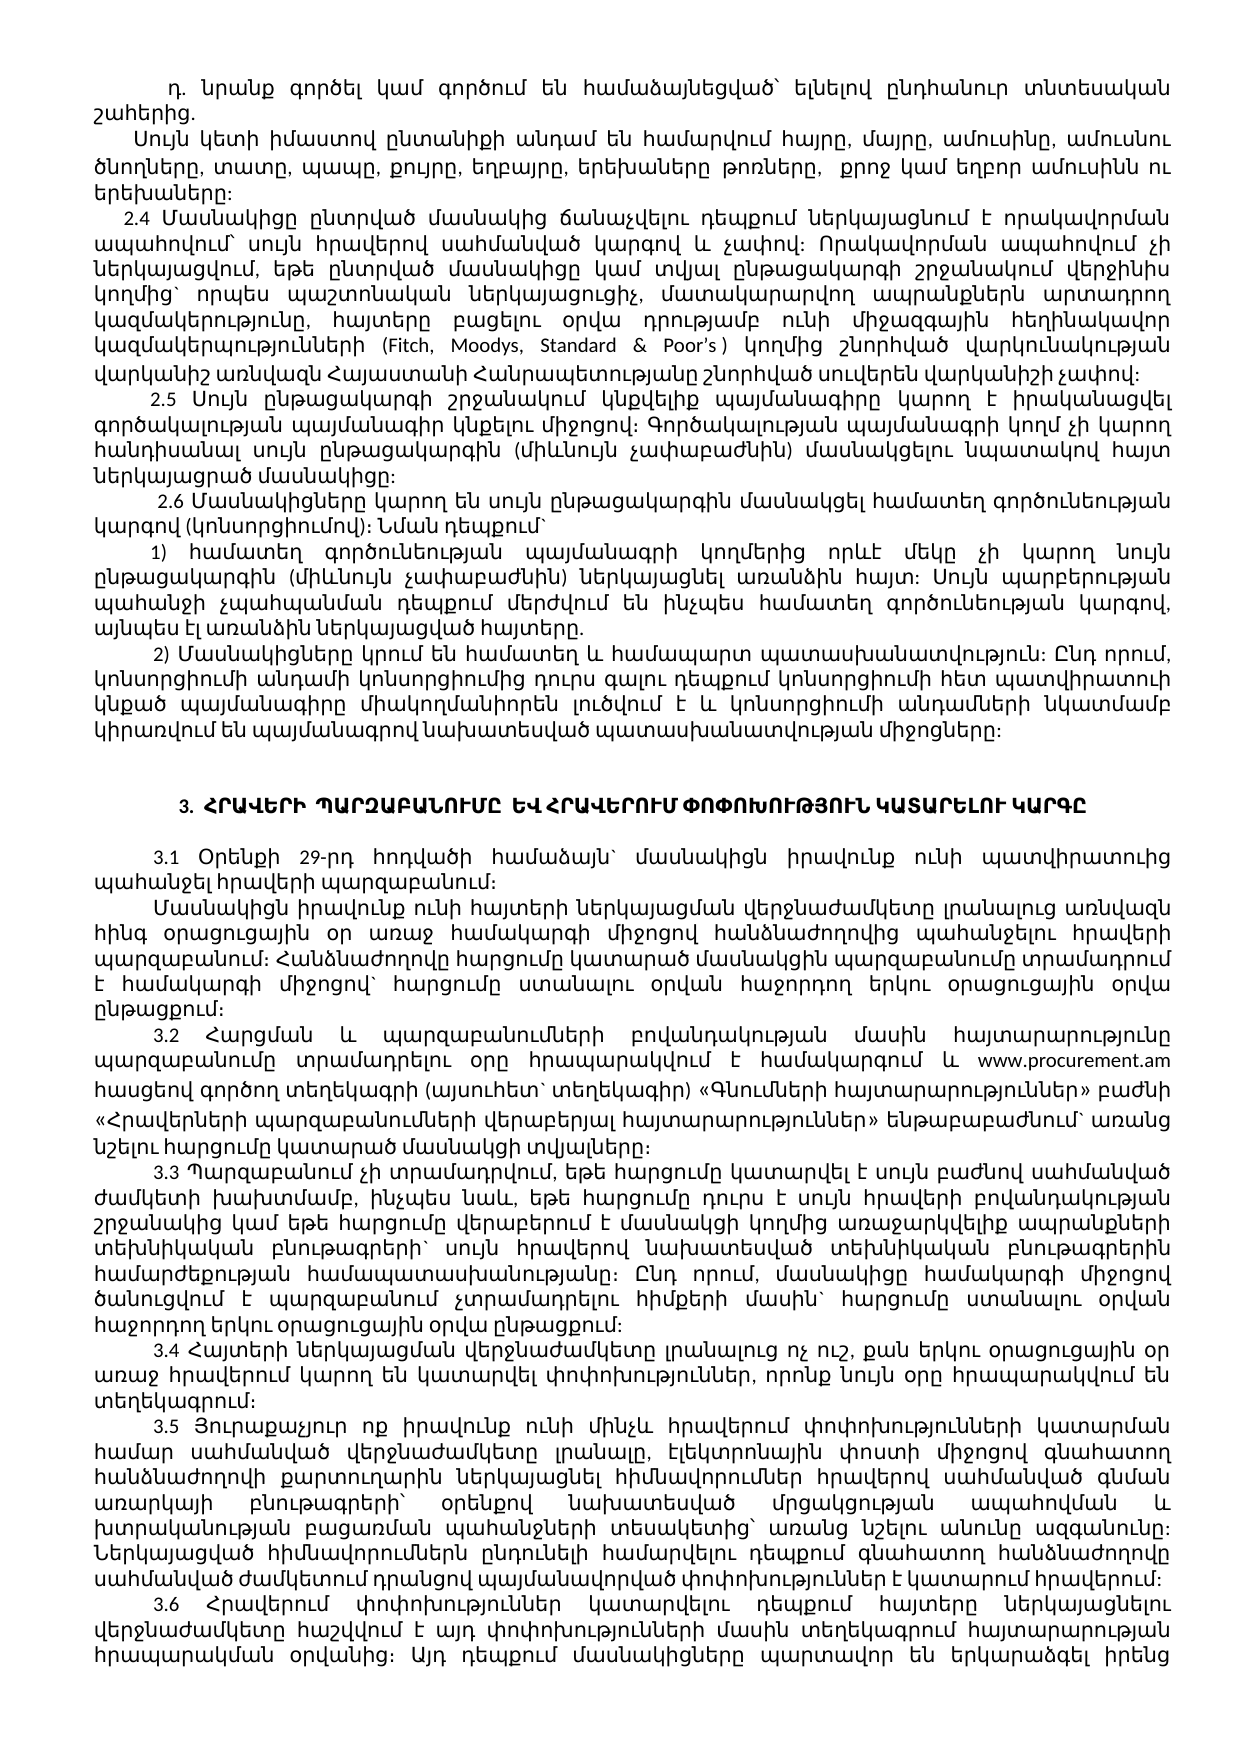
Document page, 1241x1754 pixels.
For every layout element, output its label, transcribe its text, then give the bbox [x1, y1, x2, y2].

text 2) Մասնակիցները կրում են համատեղ և համապարտ պատասխանատվություն: Ընդ որում, կոնսորցիումի անդամի կոնսորցիումից դուրս գալու դեպքում կոնսորցիումի հետ պատվիրատուի կնքած պայմանագիրը միակողմանիորեն լուծվում է և կոնսորցիումի անդամների նկատմամբ կիրառվում են պայմանագրով նախատեսված պատասխանատվության միջոցները: [94, 641, 1171, 742]
text 2.6 Մասնակիցները կարող են սույն ընթացակարգին մասնակցել համատեղ գործունեության կարգով (կոնսորցիումով)։ Նման դեպքում` [94, 488, 1171, 539]
text 3.1 Օրենքի 29-րդ հոդվածի համաձայն` մասնակիցն իրավունք ունի պատվիրատուից պահանջել հրավերի պարզաբանում։ [94, 844, 1171, 895]
text 1) համատեղ գործունեության պայմանագրի կողմերից որևէ մեկը չի կարող նույն ընթացակարգին (միևնույն չափաբաժնին) ներկայացնել առանձին հայտ: Սույն պարբերության պահանջի չպահպանման դեպքում մերժվում են ինչպես համատեղ գործունեության կարգով, այնպես էլ առանձին ներկայացված հայտերը. [94, 539, 1171, 641]
text Մասնակիցն իրավունք ունի հայտերի ներկայացման վերջնաժամկետը լրանալուց առնվազն հինգ օրացուցային օր առաջ համակարգի միջոցով հանձնաժողովից պահանջելու հրավերի պարզաբանում։ Հանձնաժողովը հարցումը կատարած մասնակցին պարզաբանումը տրամադրում է համակարգի միջոցով` հարցումը ստանալու օրվան հաջորդող երկու օրացուցային օրվա ընթացքում։ [94, 895, 1171, 1022]
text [94, 1591, 1171, 1668]
text 2.5 Սույն ընթացակարգի շրջանակում կնքվելիք պայմանագիրը կարող է իրականացվել գործակալության պայմանագիր կնքելու միջոցով։ Գործակալության պայմանագրի կողմ չի կարող հանդիսանալ սույն ընթացակարգին (միևնույն չափաբաժնին) մասնակցելու նպատակով հայտ ներկայացրած մասնակիցը: [94, 387, 1171, 488]
text 3. ՀՐԱՎԵՐԻ ՊԱՐԶԱԲԱՆՈՒՄԸ ԵՎ ՀՐԱՎԵՐՈՒՄ ՓՈՓՈԽՈՒԹՅՈՒՆ ԿԱՏԱՐԵԼՈՒ ԿԱՐԳԸ [94, 793, 1171, 819]
text 2.4 Մասնակիցը ընտրված մասնակից ճանաչվելու դեպքում ներկայացնում է որակավորման ապահովում՝ սույն հրավերով սահմանված կարգով և չափով: Որակավորման ապահովում չի ներկայացվում, եթե ընտրված մասնակիցը կամ տվյալ ընթացակարգի շրջանակում վերջինիս կողմից` որպես պաշտոնական ներկայացուցիչ, մատակարարվող ապրանքներն արտադրող կազմակերությունը, հայտերը բացելու օրվա դրությամբ ունի միջազգային հեղինակավոր կազմակերպությունների (Fitch, Moodys, Standard & Poor’s ) կողմից շնորհված վարկունակության վարկանիշ առնվազն Հայաստանի Հանրապետությանը շնորհված սուվերեն վարկանիշի չափով: [94, 205, 1171, 387]
text Սույն կետի իմաստով ընտանիքի անդամ են համարվում հայրը, մայրը, ամուսինը, ամուսնու ծնողները, տատը, պապը, քույրը, եղբայրը, երեխաները թոռները, քրոջ կամ եղբոր ամուսինն ու երեխաները: [94, 126, 1171, 205]
text դ. նրանք գործել կամ գործում են համաձայնեցված՝ ելնելով ընդհանուր տնտեսական շահերից. [94, 75, 1171, 126]
text 3.3 Պարզաբանում չի տրամադրվում, եթե հարցումը կատարվել է սույն բաժնով սահմանված ժամկետի խախտմամբ, ինչպես նաև, եթե հարցումը դուրս է սույն հրավերի բովանդակության շրջանակից կամ եթե հարցումը վերաբերում է մասնակցի կողմից առաջարկվելիք ապրանքների տեխնիկական բնութագրերի` սույն հրավերով նախատեսված տեխնիկական բնութագրերին համարժեքության համապատասխանությանը։ Ընդ որում, մասնակիցը համակարգի միջոցով ծանուցվում է պարզաբանում չտրամադրելու հիմքերի մասին` հարցումը ստանալու օրվան հաջորդող երկու օրացուցային օրվա ընթացքում: [94, 1159, 1171, 1337]
text 3.5 Յուրաքաչյուր ոք իրավունք ունի մինչև հրավերում փոփոխությունների կատարման համար սահմանված վերջնաժամկետը լրանալը, էլեկտրոնային փոստի միջոցով գնահատող հանձնաժողովի քարտուղարին ներկայացնել հիմնավորումներ հրավերով սահմանված գնման առարկայի բնութագրերի՝ օրենքով նախատեսված մրցակցության ապահովման և խտրականության բացառման պահանջների տեսակետից՝ առանց նշելու անունը ազգանունը: Ներկայացված հիմնավորումներն ընդունելի համարվելու դեպքում գնահատող հանձնաժողովը սահմանված ժամկետում դրանցով պայմանավորված փոփոխություններ է կատարում հրավերում: [94, 1413, 1171, 1591]
text 3.2 Հարցման և պարզաբանումների բովանդակության մասին հայտարարությունը պարզաբանումը տրամադրելու օրը հրապարակվում է համակարգում և www.procurement.am հասցեով գործող տեղեկագրի (այսուհետ` տեղեկագիր) «Գնումների հայտարարություններ» բաժնի «Հրավերների պարզաբանումների վերաբերյալ հայտարարություններ» ենթաբաբաժնում` առանց նշելու հարցումը կատարած մասնակցի տվյալները։ [94, 1022, 1171, 1159]
text 3.4 Հայտերի ներկայացման վերջնաժամկետը լրանալուց ոչ ուշ, քան երկու օրացուցային օր առաջ հրավերում կարող են կատարվել փոփոխություններ, որոնք նույն օրը հրապարակվում են տեղեկագրում։ [94, 1337, 1171, 1413]
